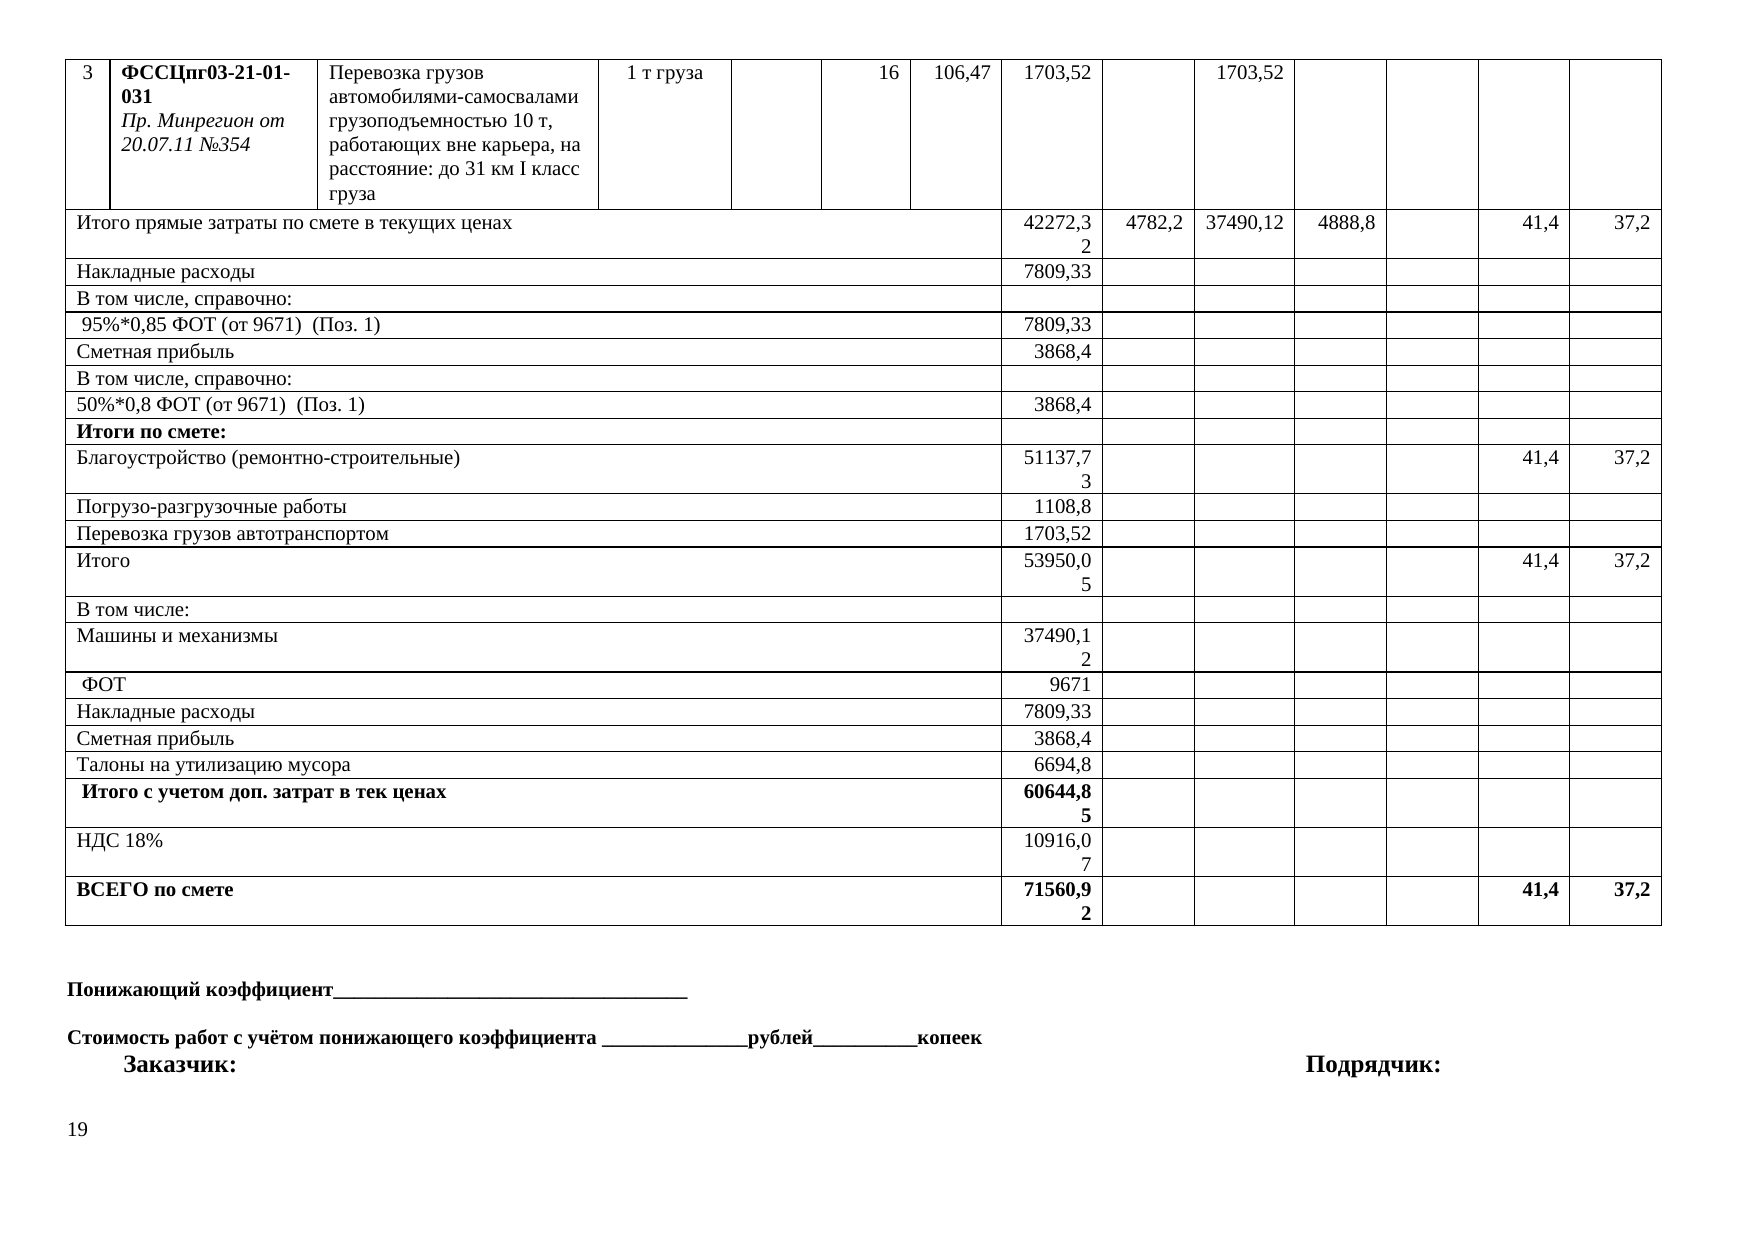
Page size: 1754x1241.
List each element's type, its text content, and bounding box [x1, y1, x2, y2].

table_cell [1295, 366, 1386, 391]
table_cell [1103, 752, 1194, 778]
table_cell [1479, 623, 1569, 671]
table_cell [1479, 521, 1569, 546]
table_cell В том числе, справочно: [66, 286, 1001, 311]
table_cell 37,2 [1570, 877, 1661, 925]
table_cell [1387, 877, 1478, 925]
table_cell 51137,73 [1002, 445, 1102, 493]
table_cell 9671 [1002, 673, 1102, 698]
table_cell [1103, 419, 1194, 444]
table_cell [1103, 366, 1194, 391]
table_cell [1387, 779, 1478, 827]
table_cell 3868,4 [1002, 339, 1102, 364]
table_cell [1103, 623, 1194, 671]
table_cell [1295, 699, 1386, 724]
table_cell [1570, 752, 1661, 778]
table_cell [1195, 313, 1294, 338]
table_cell [1479, 673, 1569, 698]
table_cell 4782,2 [1103, 210, 1194, 258]
table_cell [1570, 779, 1661, 827]
table_cell [1387, 673, 1478, 698]
table_cell [1103, 699, 1194, 724]
table_cell [1195, 699, 1294, 724]
table_cell [1295, 877, 1386, 925]
table_cell [1195, 445, 1294, 493]
table_cell Сметная прибыль [66, 339, 1001, 364]
table_cell [1295, 392, 1386, 418]
table_cell [1195, 366, 1294, 391]
table_cell [1387, 286, 1478, 311]
table_cell [1103, 392, 1194, 418]
table_cell [1387, 313, 1478, 338]
table_cell [1195, 752, 1294, 778]
table_cell [1479, 419, 1569, 444]
table_cell [1295, 494, 1386, 520]
table_cell [1387, 699, 1478, 724]
table_cell [1479, 752, 1569, 778]
table_cell [1479, 339, 1569, 364]
table_cell [1103, 286, 1194, 311]
table_cell [732, 60, 821, 209]
table_cell [1103, 259, 1194, 285]
table_cell 16 [822, 60, 910, 209]
table_cell 60644,85 [1002, 779, 1102, 827]
table_cell В том числе, справочно: [66, 366, 1001, 391]
table_cell [1387, 597, 1478, 622]
table_cell 106,47 [911, 60, 1001, 209]
table_cell [1570, 339, 1661, 364]
table_cell [1570, 419, 1661, 444]
table_cell 7809,33 [1002, 699, 1102, 724]
table_cell [1103, 597, 1194, 622]
table_cell Благоустройство (ремонтно-строительные) [66, 445, 1001, 493]
table_cell [1570, 494, 1661, 520]
table_cell 95%*0,85 ФОТ (от 9671) (Поз. 1) [66, 313, 1001, 338]
table_cell 1703,52 [1002, 521, 1102, 546]
table_cell Сметная прибыль [66, 726, 1001, 751]
table_cell [1387, 419, 1478, 444]
table_cell 4888,8 [1295, 210, 1386, 258]
table_cell [1570, 313, 1661, 338]
table_cell [1002, 286, 1102, 311]
table_cell [1295, 673, 1386, 698]
table_cell [1570, 60, 1661, 209]
table_cell [1195, 339, 1294, 364]
table_cell [1570, 699, 1661, 724]
table_cell [1387, 521, 1478, 546]
table_cell [1103, 548, 1194, 596]
table_cell [1103, 60, 1194, 209]
table_cell Итого [66, 548, 1001, 596]
table_cell [1479, 313, 1569, 338]
table_cell [1295, 726, 1386, 751]
table_cell [1387, 60, 1478, 209]
table_cell 41,4 [1479, 445, 1569, 493]
table_cell [1295, 597, 1386, 622]
text Заказчик: Подрядчик: [67, 1049, 1665, 1077]
text Стоимость работ с учётом понижающего коэффициента ______________рублей__________копеек [67, 1025, 1665, 1049]
table_cell [1295, 339, 1386, 364]
table_cell [1570, 828, 1661, 876]
table_cell 3868,4 [1002, 726, 1102, 751]
table_cell [1195, 286, 1294, 311]
table_cell [1195, 779, 1294, 827]
table_cell 1703,52 [1002, 60, 1102, 209]
table_cell [1479, 494, 1569, 520]
table_cell 41,4 [1479, 210, 1569, 258]
table_cell [1295, 286, 1386, 311]
table_cell [1195, 419, 1294, 444]
table_cell ФОТ [66, 673, 1001, 698]
table_cell [1195, 726, 1294, 751]
table_cell Погрузо-разгрузочные работы [66, 494, 1001, 520]
table_cell [1103, 313, 1194, 338]
table_cell 3 [66, 60, 109, 209]
table_cell Талоны на утилизацию мусора [66, 752, 1001, 778]
table_cell [1295, 313, 1386, 338]
table_cell [1295, 60, 1386, 209]
table_cell [1387, 828, 1478, 876]
table_cell 71560,92 [1002, 877, 1102, 925]
table_cell [1103, 779, 1194, 827]
table_cell [1479, 392, 1569, 418]
table_cell [1387, 726, 1478, 751]
table_cell ВСЕГО по смете [66, 877, 1001, 925]
table_cell [1570, 392, 1661, 418]
table_cell 42272,32 [1002, 210, 1102, 258]
table_cell [1479, 366, 1569, 391]
table_cell [1387, 210, 1478, 258]
table_cell [1295, 828, 1386, 876]
table_cell 41,4 [1479, 548, 1569, 596]
table_cell Накладные расходы [66, 699, 1001, 724]
table_cell [1570, 521, 1661, 546]
table_cell 3868,4 [1002, 392, 1102, 418]
table_cell [1479, 779, 1569, 827]
table_cell [1295, 752, 1386, 778]
table_cell [1295, 445, 1386, 493]
table_cell [1479, 597, 1569, 622]
table_cell [1295, 259, 1386, 285]
table_cell 53950,05 [1002, 548, 1102, 596]
table_cell 1 т груза [599, 60, 731, 209]
table_cell [1195, 548, 1294, 596]
table_cell [1570, 673, 1661, 698]
table_cell [1570, 286, 1661, 311]
table_cell 37490,12 [1195, 210, 1294, 258]
table_cell 7809,33 [1002, 313, 1102, 338]
table_cell Итоги по смете: [66, 419, 1001, 444]
table_cell [1479, 60, 1569, 209]
table_cell НДС 18% [66, 828, 1001, 876]
table_cell [1295, 623, 1386, 671]
table_cell [1103, 877, 1194, 925]
table_cell [1387, 445, 1478, 493]
table_cell [1387, 752, 1478, 778]
table_cell Перевозка грузов автомобилями-самосвалами грузоподъемностью 10 т, работающих вне карьера, на расстояние: до 31 км I класс груза [318, 60, 598, 209]
table_cell 50%*0,8 ФОТ (от 9671) (Поз. 1) [66, 392, 1001, 418]
table_cell 1108,8 [1002, 494, 1102, 520]
table_cell [1387, 623, 1478, 671]
table_cell [1103, 494, 1194, 520]
table_cell [1570, 623, 1661, 671]
table_cell [1195, 828, 1294, 876]
table_cell [1103, 445, 1194, 493]
table_cell [1195, 494, 1294, 520]
table_cell 1703,52 [1195, 60, 1294, 209]
table_cell [1295, 521, 1386, 546]
table_cell [1570, 726, 1661, 751]
table_cell [1387, 259, 1478, 285]
table_cell 6694,8 [1002, 752, 1102, 778]
table_cell [1387, 366, 1478, 391]
table_cell [1387, 548, 1478, 596]
table_cell [1570, 366, 1661, 391]
text Понижающий коэффициент__________________________________ [67, 977, 1665, 1001]
table_cell Машины и механизмы [66, 623, 1001, 671]
table_cell 37490,12 [1002, 623, 1102, 671]
table_cell 37,2 [1570, 445, 1661, 493]
table_cell 41,4 [1479, 877, 1569, 925]
table_cell [1195, 623, 1294, 671]
table_cell [1295, 548, 1386, 596]
table_cell [1195, 259, 1294, 285]
table_cell [1570, 259, 1661, 285]
table_cell [1479, 699, 1569, 724]
table_cell 37,2 [1570, 210, 1661, 258]
table_cell 37,2 [1570, 548, 1661, 596]
table_cell В том числе: [66, 597, 1001, 622]
table_cell Накладные расходы [66, 259, 1001, 285]
table_cell [1479, 726, 1569, 751]
table_cell [1195, 392, 1294, 418]
table_cell Итого с учетом доп. затрат в тек ценах [66, 779, 1001, 827]
table_cell [1479, 259, 1569, 285]
table_cell [1479, 286, 1569, 311]
table_cell [1002, 597, 1102, 622]
table_cell [1195, 597, 1294, 622]
table_cell [1195, 673, 1294, 698]
table_cell [1479, 828, 1569, 876]
table_cell [1002, 419, 1102, 444]
table_cell Итого прямые затраты по смете в текущих ценах [66, 210, 1001, 258]
table_cell [1002, 366, 1102, 391]
table_cell [1295, 779, 1386, 827]
table_cell Перевозка грузов автотранспортом [66, 521, 1001, 546]
table_cell [1195, 521, 1294, 546]
table_cell [1387, 494, 1478, 520]
table_cell [1387, 392, 1478, 418]
table_cell ФССЦпг03-21-01-031 Пр. Минрегион от 20.07.11 №354 [111, 60, 317, 209]
table_cell 7809,33 [1002, 259, 1102, 285]
table_cell 10916,07 [1002, 828, 1102, 876]
table_cell [1103, 339, 1194, 364]
table_cell [1103, 726, 1194, 751]
table_cell [1195, 877, 1294, 925]
table_cell [1103, 673, 1194, 698]
table_cell [1295, 419, 1386, 444]
table_cell [1387, 339, 1478, 364]
table_cell [1103, 521, 1194, 546]
table_cell [1103, 828, 1194, 876]
table_cell [1570, 597, 1661, 622]
